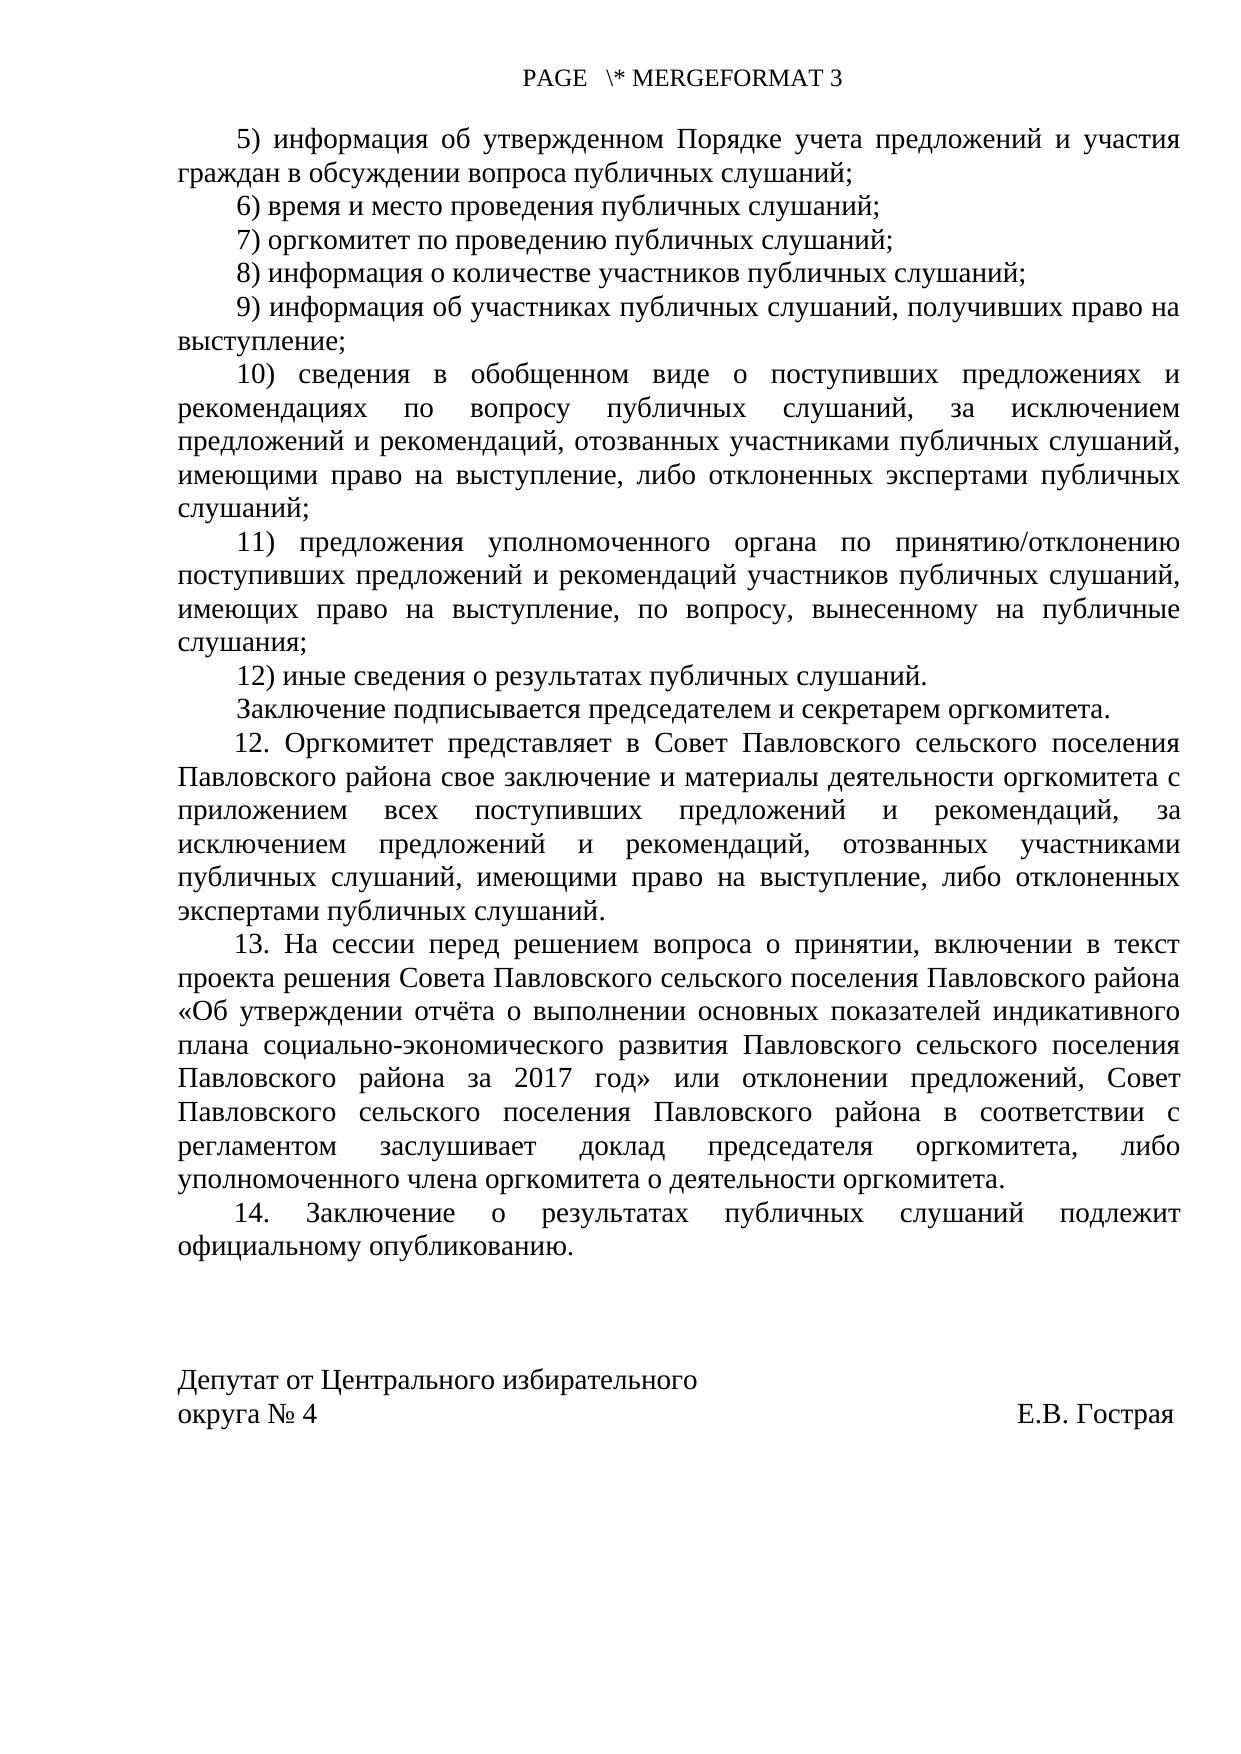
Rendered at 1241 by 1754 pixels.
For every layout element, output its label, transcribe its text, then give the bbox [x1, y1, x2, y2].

text 11) предложения уполномоченного органа по принятию/отклонению поступивших предложений и рекомендаций участников публичных слушаний, имеющих право на выступление, по вопросу, вынесенному на публичные слушания; [177, 524, 1181, 658]
text округа № 4 Е.В. Гострая [177, 1396, 1181, 1429]
text 5) информация об утвержденном Порядке учета предложений и участия граждан в обсуждении вопроса публичных слушаний; [177, 121, 1181, 188]
text Заключение подписывается председателем и секретарем оргкомитета. [177, 692, 1181, 725]
text 12) иные сведения о результатах публичных слушаний. [177, 658, 1181, 692]
text 10) сведения в обобщенном виде о поступивших предложениях и рекомендациях по вопросу публичных слушаний, за исключением предложений и рекомендаций, отозванных участниками публичных слушаний, имеющими право на выступление, либо отклоненных экспертами публичных слушаний; [177, 356, 1181, 524]
text 9) информация об участниках публичных слушаний, получивших право на выступление; [177, 289, 1181, 356]
text 14. Заключение о результатах публичных слушаний подлежит официальному опубликованию. [177, 1195, 1181, 1262]
text 7) оргкомитет по проведению публичных слушаний; [177, 222, 1181, 256]
text 12. Оргкомитет представляет в Совет Павловского сельского поселения Павловского района свое заключение и материалы деятельности оргкомитета с приложением всех поступивших предложений и рекомендаций, за исключением предложений и рекомендаций, отозванных участниками публичных слушаний, имеющими право на выступление, либо отклоненных экспертами публичных слушаний. [177, 725, 1181, 926]
text 13. На сессии перед решением вопроса о принятии, включении в текст проекта решения Совета Павловского сельского поселения Павловского района «Об утверждении отчёта о выполнении основных показателей индикативного плана социально-экономического развития Павловского сельского поселения Павловского района за 2017 год» или отклонении предложений, Совет Павловского сельского поселения Павловского района в соответствии с регламентом заслушивает доклад председателя оргкомитета, либо уполномоченного члена оргкомитета о деятельности оргкомитета. [177, 926, 1181, 1195]
text 6) время и место проведения публичных слушаний; [177, 188, 1181, 222]
text Депутат от Центрального избирательного [177, 1362, 1181, 1396]
text 8) информация о количестве участников публичных слушаний; [177, 256, 1181, 289]
